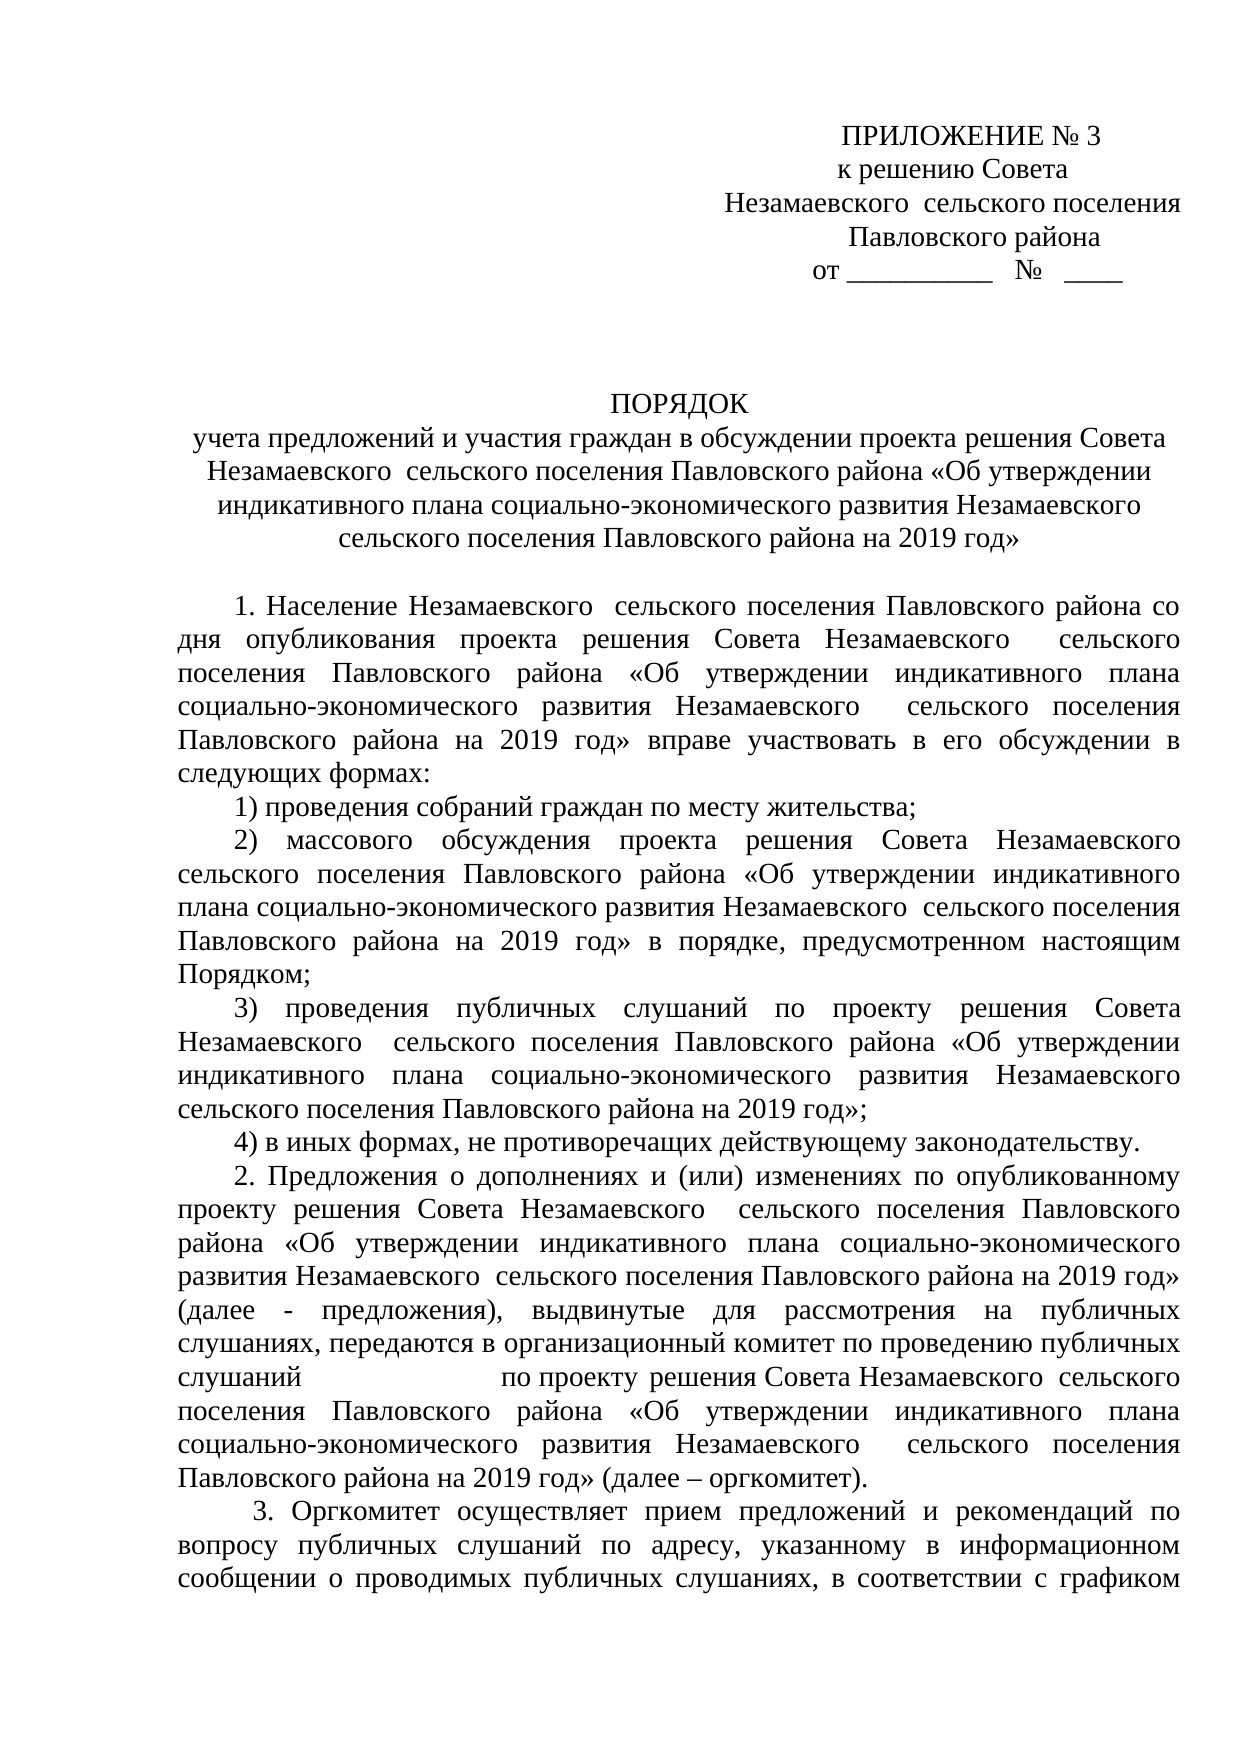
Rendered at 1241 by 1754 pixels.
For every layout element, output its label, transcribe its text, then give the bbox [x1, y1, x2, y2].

text к решению Совета [177, 152, 1181, 185]
text 2) массового обсуждения проекта решения Совета Незамаевского сельского поселения Павловского района «Об утверждении индикативного плана социально-экономического развития Незамаевского сельского поселения Павловского района на 2019 год» в порядке, предусмотренном настоящим Порядком; [177, 822, 1181, 990]
text 4) в иных формах, не противоречащих действующему законодательству. [177, 1124, 1181, 1158]
text от __________ № ____ [177, 252, 1181, 286]
text Павловского района [177, 219, 1181, 252]
text 3) проведения публичных слушаний по проекту решения Совета Незамаевского сельского поселения Павловского района «Об утверждении индикативного плана социально-экономического развития Незамаевского сельского поселения Павловского района на 2019 год»; [177, 990, 1181, 1124]
text ПОРЯДОК [177, 386, 1181, 420]
text учета предложений и участия граждан в обсуждении проекта решения Совета Незамаевского сельского поселения Павловского района «Об утверждении индикативного плана социально-экономического развития Незамаевского сельского поселения Павловского района на 2019 год» [177, 420, 1181, 554]
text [177, 1493, 1181, 1594]
text ПРИЛОЖЕНИЕ № 3 [177, 118, 1181, 152]
text 1) проведения собраний граждан по месту жительства; [177, 789, 1181, 822]
text Незамаевского сельского поселения [177, 185, 1181, 219]
text 2. Предложения о дополнениях и (или) изменениях по опубликованному проекту решения Совета Незамаевского сельского поселения Павловского района «Об утверждении индикативного плана социально-экономического развития Незамаевского сельского поселения Павловского района на 2019 год» (далее - предложения), выдвинутые для рассмотрения на публичных слушаниях, передаются в организационный комитет по проведению публичных слушаний по проекту решения Совета Незамаевского сельского поселения Павловского района «Об утверждении индикативного плана социально-экономического развития Незамаевского сельского поселения Павловского района на 2019 год» (далее – оргкомитет). [177, 1158, 1181, 1493]
text 1. Население Незамаевского сельского поселения Павловского района со дня опубликования проекта решения Совета Незамаевского сельского поселения Павловского района «Об утверждении индикативного плана социально-экономического развития Незамаевского сельского поселения Павловского района на 2019 год» вправе участвовать в его обсуждении в следующих формах: [177, 588, 1181, 789]
